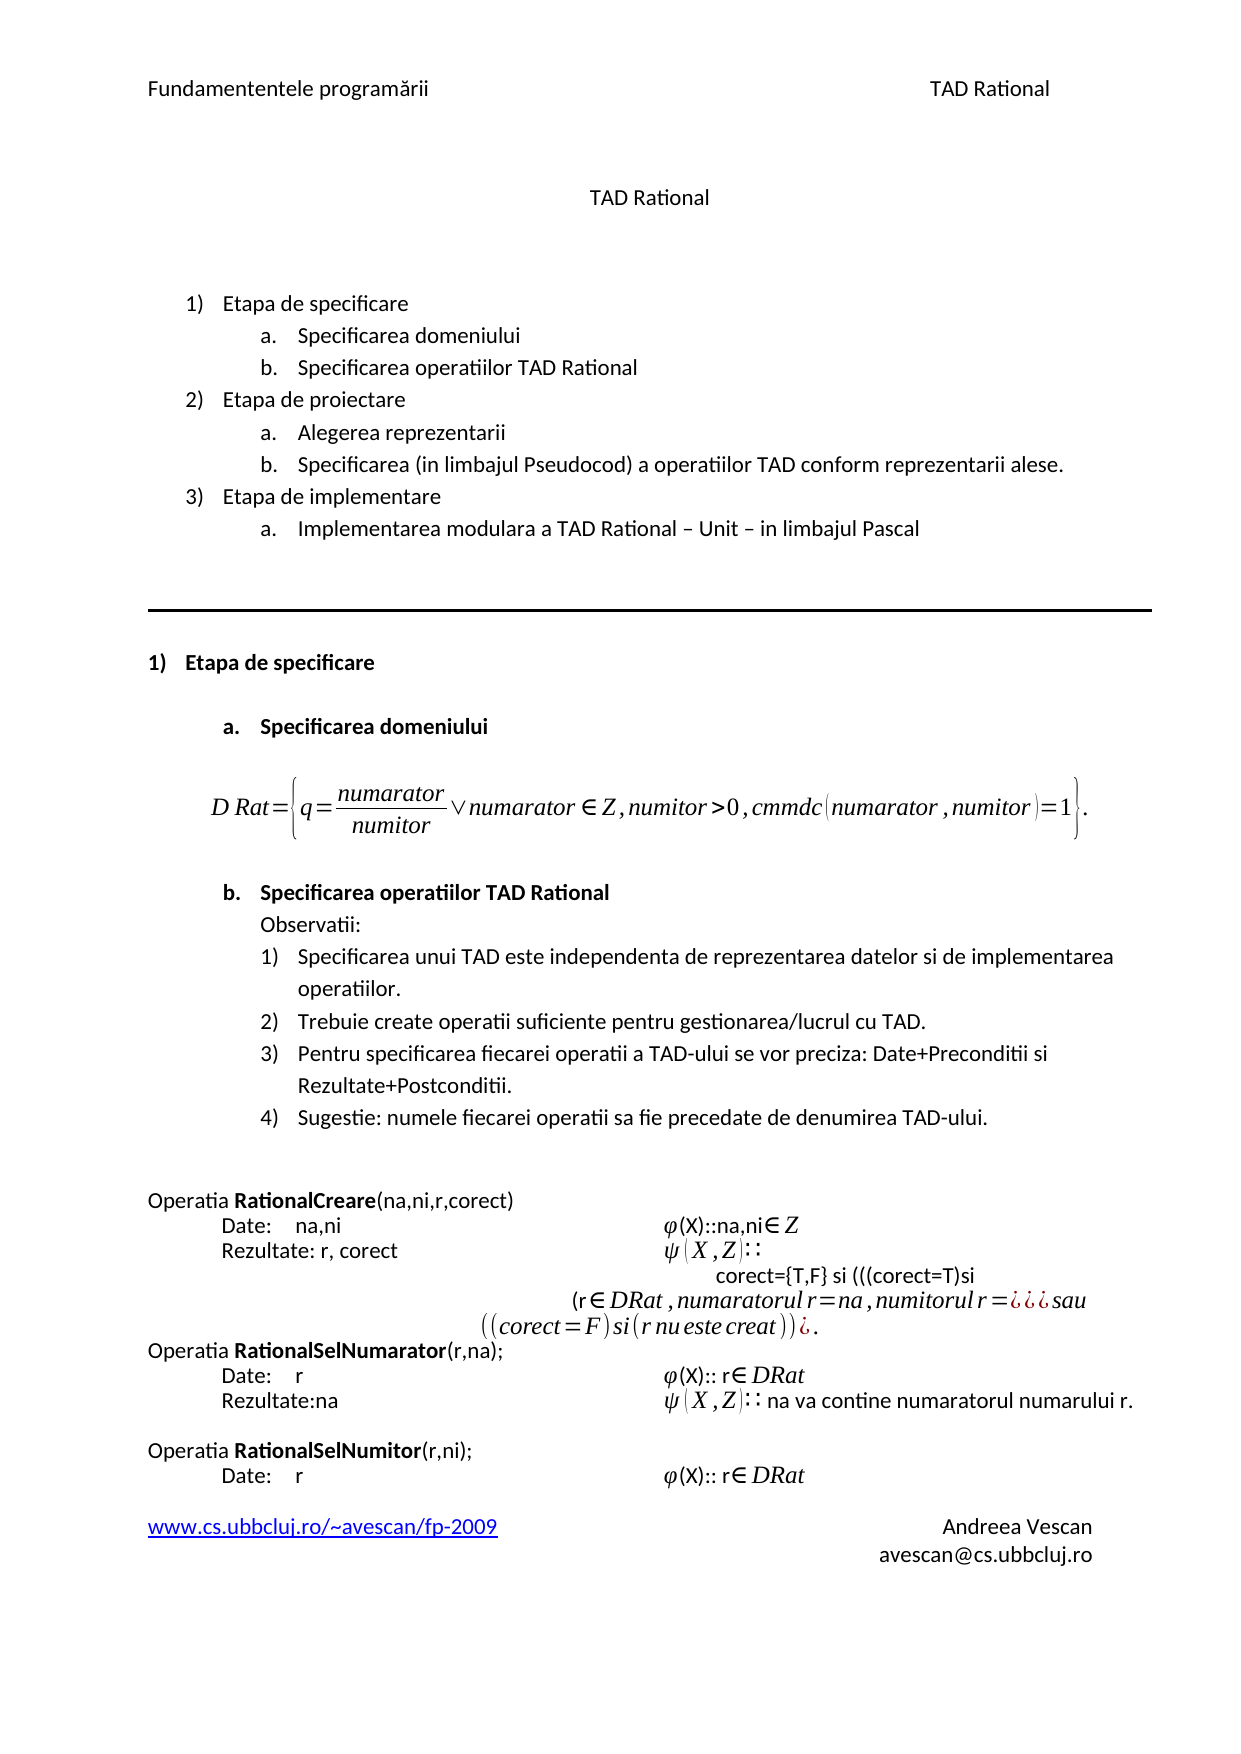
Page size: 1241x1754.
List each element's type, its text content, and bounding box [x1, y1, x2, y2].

text corect={T,F} si (((corect=T)si [148, 1263, 1152, 1288]
text Operatia RationalSelNumarator(r,na); [148, 1338, 1152, 1363]
text (r [148, 1288, 1152, 1313]
text Operatia RationalCreare(na,ni,r,corect) [148, 1188, 1152, 1213]
list Etapa de specificare [148, 648, 1152, 676]
list Etapa de proiectare [185, 385, 1152, 413]
list Specificarea domeniului [260, 321, 1152, 349]
text Operatia RationalSelNumitor(r,ni); [148, 1438, 1152, 1463]
text Rezultate:na na va contine numaratorul numarului r. [148, 1388, 1152, 1413]
list Specificarea domeniului [223, 712, 1152, 741]
text Date: r (X):: r [148, 1363, 1152, 1388]
list Pentru specificarea fiecarei operatii a TAD-ului se vor preciza: Date+Preconditii si Rezultate+Postconditii. [260, 1039, 1152, 1099]
list Observatii: [260, 910, 1152, 938]
list Specificarea operatiilor TAD Rational [223, 878, 1152, 906]
text Date: na,ni (X)::na,ni [148, 1213, 1152, 1238]
text Date: r (X):: r [148, 1463, 1152, 1488]
list Specificarea unui TAD este independenta de reprezentarea datelor si de implementarea operatiilor. [260, 942, 1152, 1003]
list Trebuie create operatii suficiente pentru gestionarea/lucrul cu TAD. [260, 1007, 1152, 1035]
list Specificarea operatiilor TAD Rational [260, 353, 1152, 381]
list Etapa de specificare [185, 289, 1152, 317]
text Rezultate: r, corect [148, 1238, 1152, 1263]
list Etapa de implementare [185, 482, 1152, 510]
list Sugestie: numele fiecarei operatii sa fie precedate de denumirea TAD-ului. [260, 1103, 1152, 1131]
text TAD Rational [148, 183, 1152, 211]
list Specificarea (in limbajul Pseudocod) a operatiilor TAD conform reprezentarii alese. [260, 450, 1152, 478]
list Alegerea reprezentarii [260, 418, 1152, 446]
list Implementarea modulara a TAD Rational – Unit – in limbajul Pascal [260, 514, 1152, 542]
